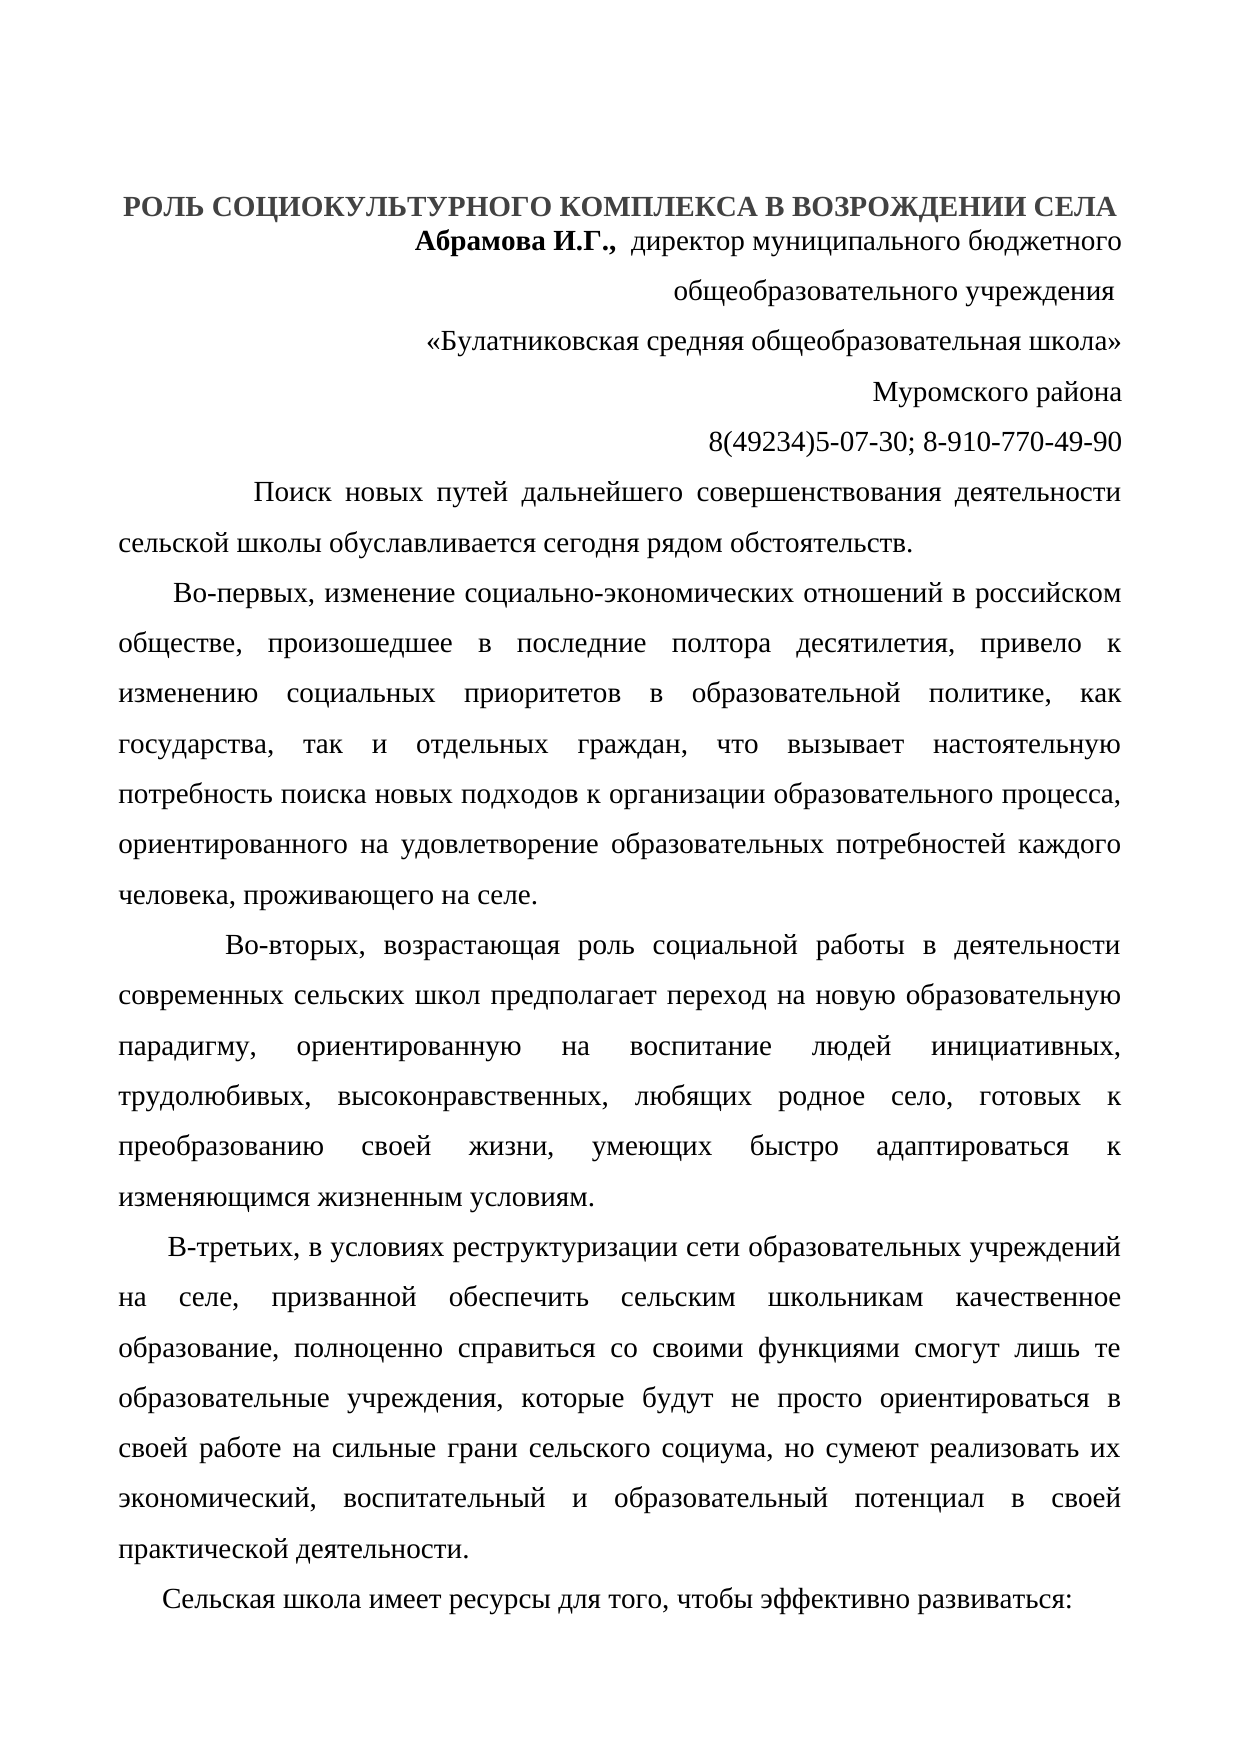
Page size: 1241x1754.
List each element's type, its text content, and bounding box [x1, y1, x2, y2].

text Поиск новых путей дальнейшего совершенствования деятельности сельской школы обуславливается сегодня рядом обстоятельств. [118, 474, 1122, 558]
text В-третьих, в условиях реструктуризации сети образовательных учреждений на селе, призванной обеспечить сельским школьникам качественное образование, полноценно справиться со своими функциями смогут лишь те образовательные учреждения, которые будут не просто ориентироваться в своей работе на сильные грани сельского социума, но сумеют реализовать их экономический, воспитательный и образовательный потенциал в своей практической деятельности. [118, 1229, 1122, 1564]
text Сельская школа имеет ресурсы для того, чтобы эффективно развиваться: [118, 1581, 1122, 1615]
text Абрамова И.Г., директор муниципального бюджетного общеобразовательного учреждения «Булатниковская средняя общеобразовательная школа» Муромского района 8(49234)5-07-30; 8-910-770-49-90 [118, 223, 1122, 458]
text РОЛЬ СОЦИОКУЛЬТУРНОГО КОМПЛЕКСА В ВОЗРОЖДЕНИИ СЕЛА [118, 189, 1122, 223]
text Во-первых, изменение социально-экономических отношений в российском обществе, произошедшее в последние полтора десятилетия, привело к изменению социальных приоритетов в образовательной политике, как государства, так и отдельных граждан, что вызывает настоятельную потребность поиска новых подходов к организации образовательного процесса, ориентированного на удовлетворение образовательных потребностей каждого человека, проживающего на селе. [118, 575, 1122, 910]
text Во-вторых, возрастающая роль социальной работы в деятельности современных сельских школ предполагает переход на новую образовательную парадигму, ориентированную на воспитание людей инициативных, трудолюбивых, высоконравственных, любящих родное село, готовых к преобразованию своей жизни, умеющих быстро адаптироваться к изменяющимся жизненным условиям. [118, 927, 1122, 1212]
